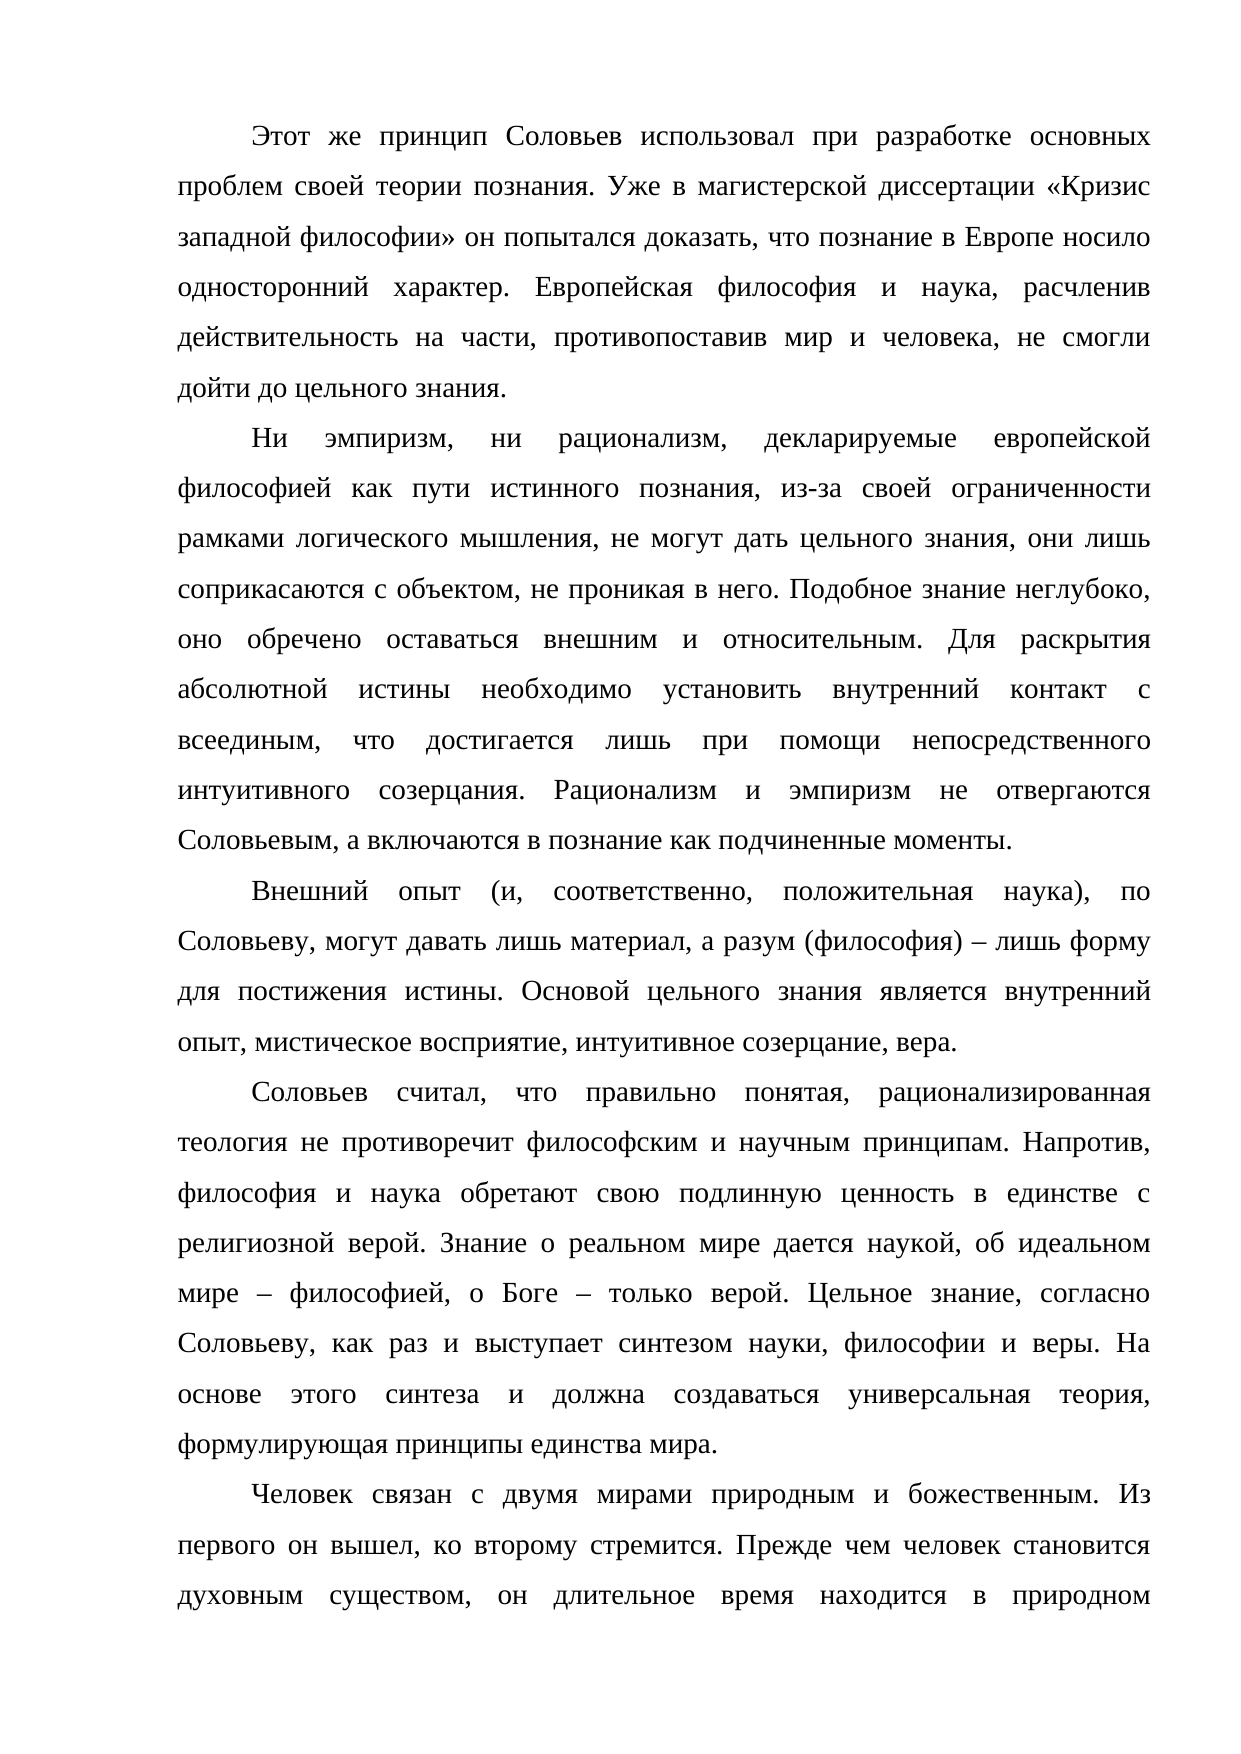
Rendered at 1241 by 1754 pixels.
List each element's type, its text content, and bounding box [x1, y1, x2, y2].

text Этот же принцип Соловьев использовал при разработке основных проблем своей теории познания. Уже в магистерской диссертации «Кризис западной философии» он попытался доказать, что познание в Европе носило односторонний характер. Европейская философия и наука, расчленив действительность на части, противопоставив мир и человека, не смогли дойти до цельного знания. [177, 118, 1152, 403]
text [177, 1477, 1152, 1611]
text Ни эмпиризм, ни рационализм, декларируемые европейской философией как пути истинного познания, из-за своей ограниченности рамками логического мышления, не могут дать цельного знания, они лишь соприкасаются с объектом, не проникая в него. Подобное знание неглубоко, оно обречено оставаться внешним и относительным. Для раскрытия абсолютной истины необходимо установить внутренний контакт с всеединым, что достигается лишь при помощи непосредственного интуитивного созерцания. Рационализм и эмпиризм не отвергаются Соловьевым, а включаются в познание как подчиненные моменты. [177, 420, 1152, 856]
text Соловьев считал, что правильно понятая, рационализированная теология не противоречит философским и научным принципам. Напротив, философия и наука обретают свою подлинную ценность в единстве с религиозной верой. Знание о реальном мире дается наукой, об идеальном мире – философией, о Боге – только верой. Цельное знание, согласно Соловьеву, как раз и выступает синтезом науки, философии и веры. На основе этого синтеза и должна создаваться универсальная теория, формулирующая принципы единства мира. [177, 1074, 1152, 1460]
text Внешний опыт (и, соответственно, положительная наука), по Соловьеву, могут давать лишь материал, а разум (философия) – лишь форму для постижения истины. Основой цельного знания является внутренний опыт, мистическое восприятие, интуитивное созерцание, вера. [177, 873, 1152, 1057]
